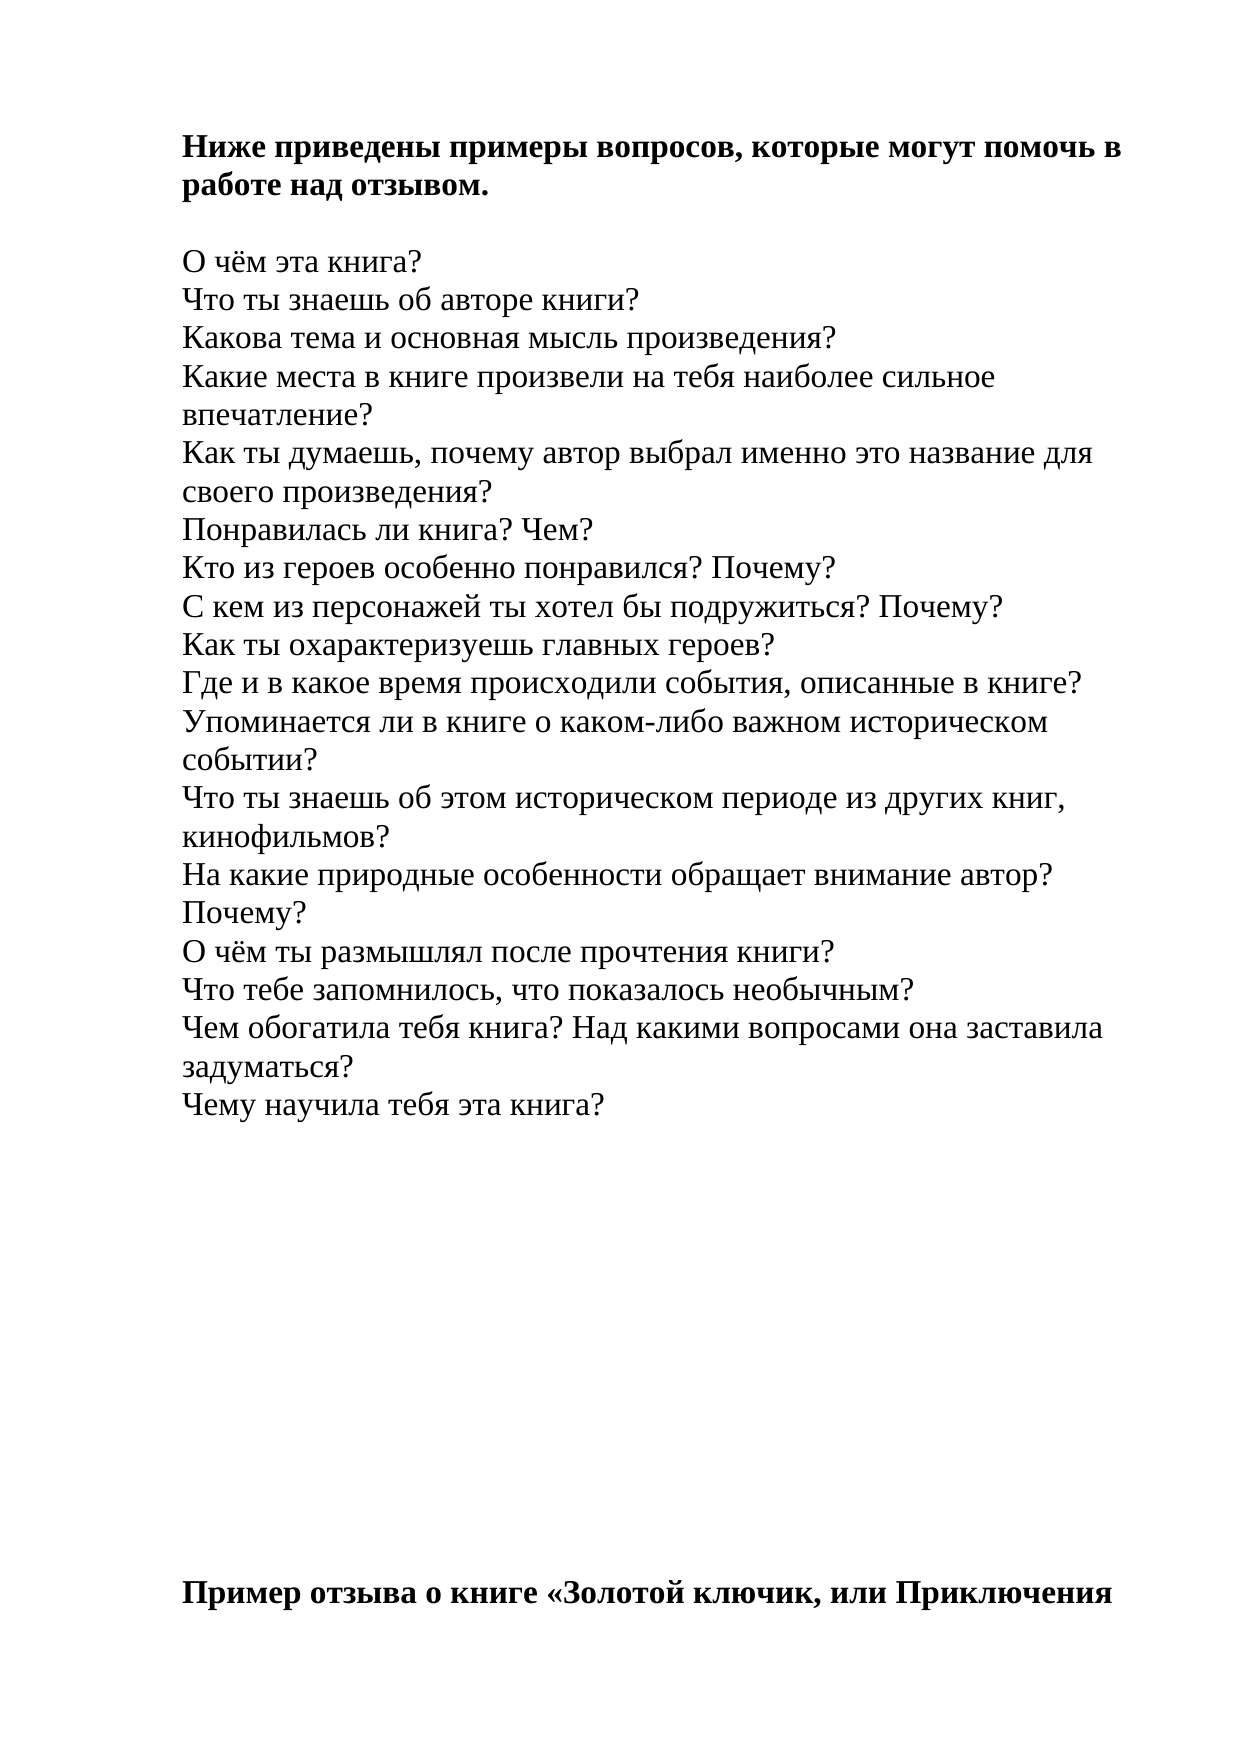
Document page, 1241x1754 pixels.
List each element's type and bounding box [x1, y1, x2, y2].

table_header [177, 118, 1152, 1618]
